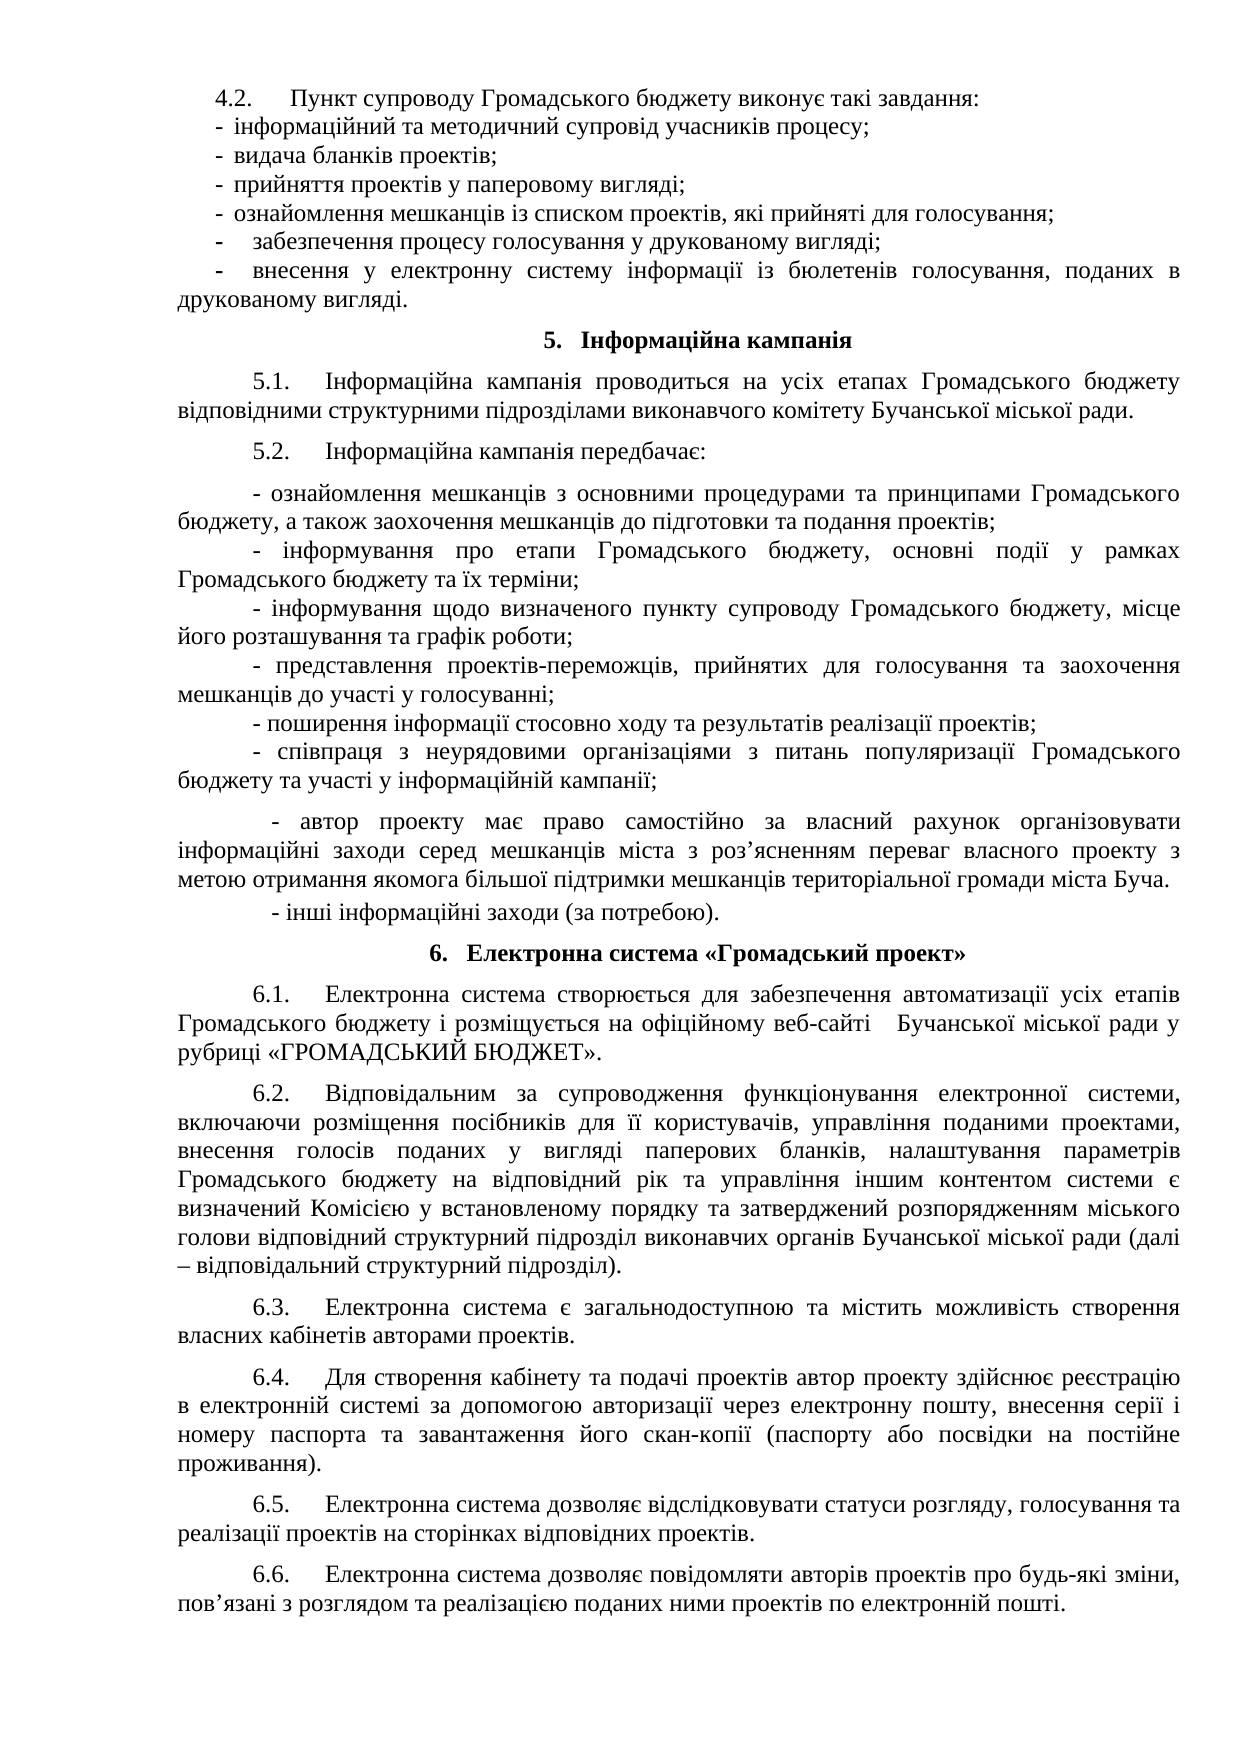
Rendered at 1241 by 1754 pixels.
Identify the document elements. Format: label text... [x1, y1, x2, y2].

list Електронна система дозволяє відслідковувати статуси розгляду, голосування та реалізації проектів на сторінках відповідних проектів. [177, 1489, 1181, 1547]
text - поширення інформації стосовно ходу та результатів реалізації проектів; [177, 708, 1181, 736]
subtitle Електронна система «Громадський проект» [214, 938, 1181, 967]
list Для створення кабінету та подачі проектів автор проекту здійснює реєстрацію в електронній системі за допомогою авторизації через електронну пошту, внесення серії і номеру паспорта та завантаження його скан-копії (паспорту або посвідки на постійне проживання). [177, 1362, 1181, 1477]
list Інформаційна кампанія проводиться на усіх етапах Громадського бюджету відповідними структурними підрозділами виконавчого комітету Бучанської міської ради. [177, 366, 1181, 424]
text - автор проекту має право самостійно за власний рахунок організовувати інформаційні заходи серед мешканців міста з роз’ясненням переваг власного проекту з метою отримання якомога більшої підтримки мешканців територіальної громади міста Буча. [177, 806, 1181, 893]
list прийняття проектів у паперовому вигляді; [177, 169, 1181, 198]
list внесення у електронну систему інформації із бюлетенів голосування, поданих в друкованому вигляді. [177, 255, 1181, 313]
text - інформування щодо визначеного пункту супроводу Громадського бюджету, місце його розташування та графік роботи; [177, 593, 1181, 650]
list Електронна система є загальнодоступною та містить можливість створення власних кабінетів авторами проектів. [177, 1292, 1181, 1349]
list Електронна система дозволяє повідомляти авторів проектів про будь-які зміни, пов’язані з розглядом та реалізацією поданих ними проектів по електронній пошті. [177, 1559, 1181, 1617]
subtitle Інформаційна кампанія [214, 325, 1181, 354]
text - інші інформаційні заходи (за потребою). [177, 897, 1181, 925]
list забезпечення процесу голосування у друкованому вигляді; [177, 226, 1181, 255]
text 4.2. Пункт супроводу Громадського бюджету виконує такі завдання: [177, 83, 1181, 111]
text - представлення проектів-переможців, прийнятих для голосування та заохочення мешканців до участі у голосуванні; [177, 650, 1181, 708]
list інформаційний та методичний супровід учасників процесу; [177, 111, 1181, 140]
list ознайомлення мешканців із списком проектів, які прийняті для голосування; [177, 198, 1181, 226]
text - ознайомлення мешканців з основними процедурами та принципами Громадського бюджету, а також заохочення мешканців до підготовки та подання проектів; [177, 478, 1181, 535]
list видача бланків проектів; [177, 140, 1181, 169]
text - інформування про етапи Громадського бюджету, основні події у рамках Громадського бюджету та їх терміни; [177, 535, 1181, 593]
text - співпраця з неурядовими організаціями з питань популяризації Громадського бюджету та участі у інформаційній кампанії; [177, 736, 1181, 794]
list Інформаційна кампанія передбачає: [177, 436, 1181, 465]
list Відповідальним за супроводження функціонування електронної системи, включаючи розміщення посібників для її користувачів, управління поданими проектами, внесення голосів поданих у вигляді паперових бланків, налаштування параметрів Громадського бюджету на відповідний рік та управління іншим контентом системи є визначений Комісією у встановленому порядку та затверджений розпорядженням міського голови відповідний структурний підрозділ виконавчих органів Бучанської міської ради (далі – відповідальний структурний підрозділ). [177, 1078, 1181, 1279]
list Електронна система створюється для забезпечення автоматизації усіх етапів Громадського бюджету і розміщується на офіційному веб-сайті Бучанської міської ради у рубриці «ГРОМАДСЬКИЙ БЮДЖЕТ». [177, 979, 1181, 1065]
